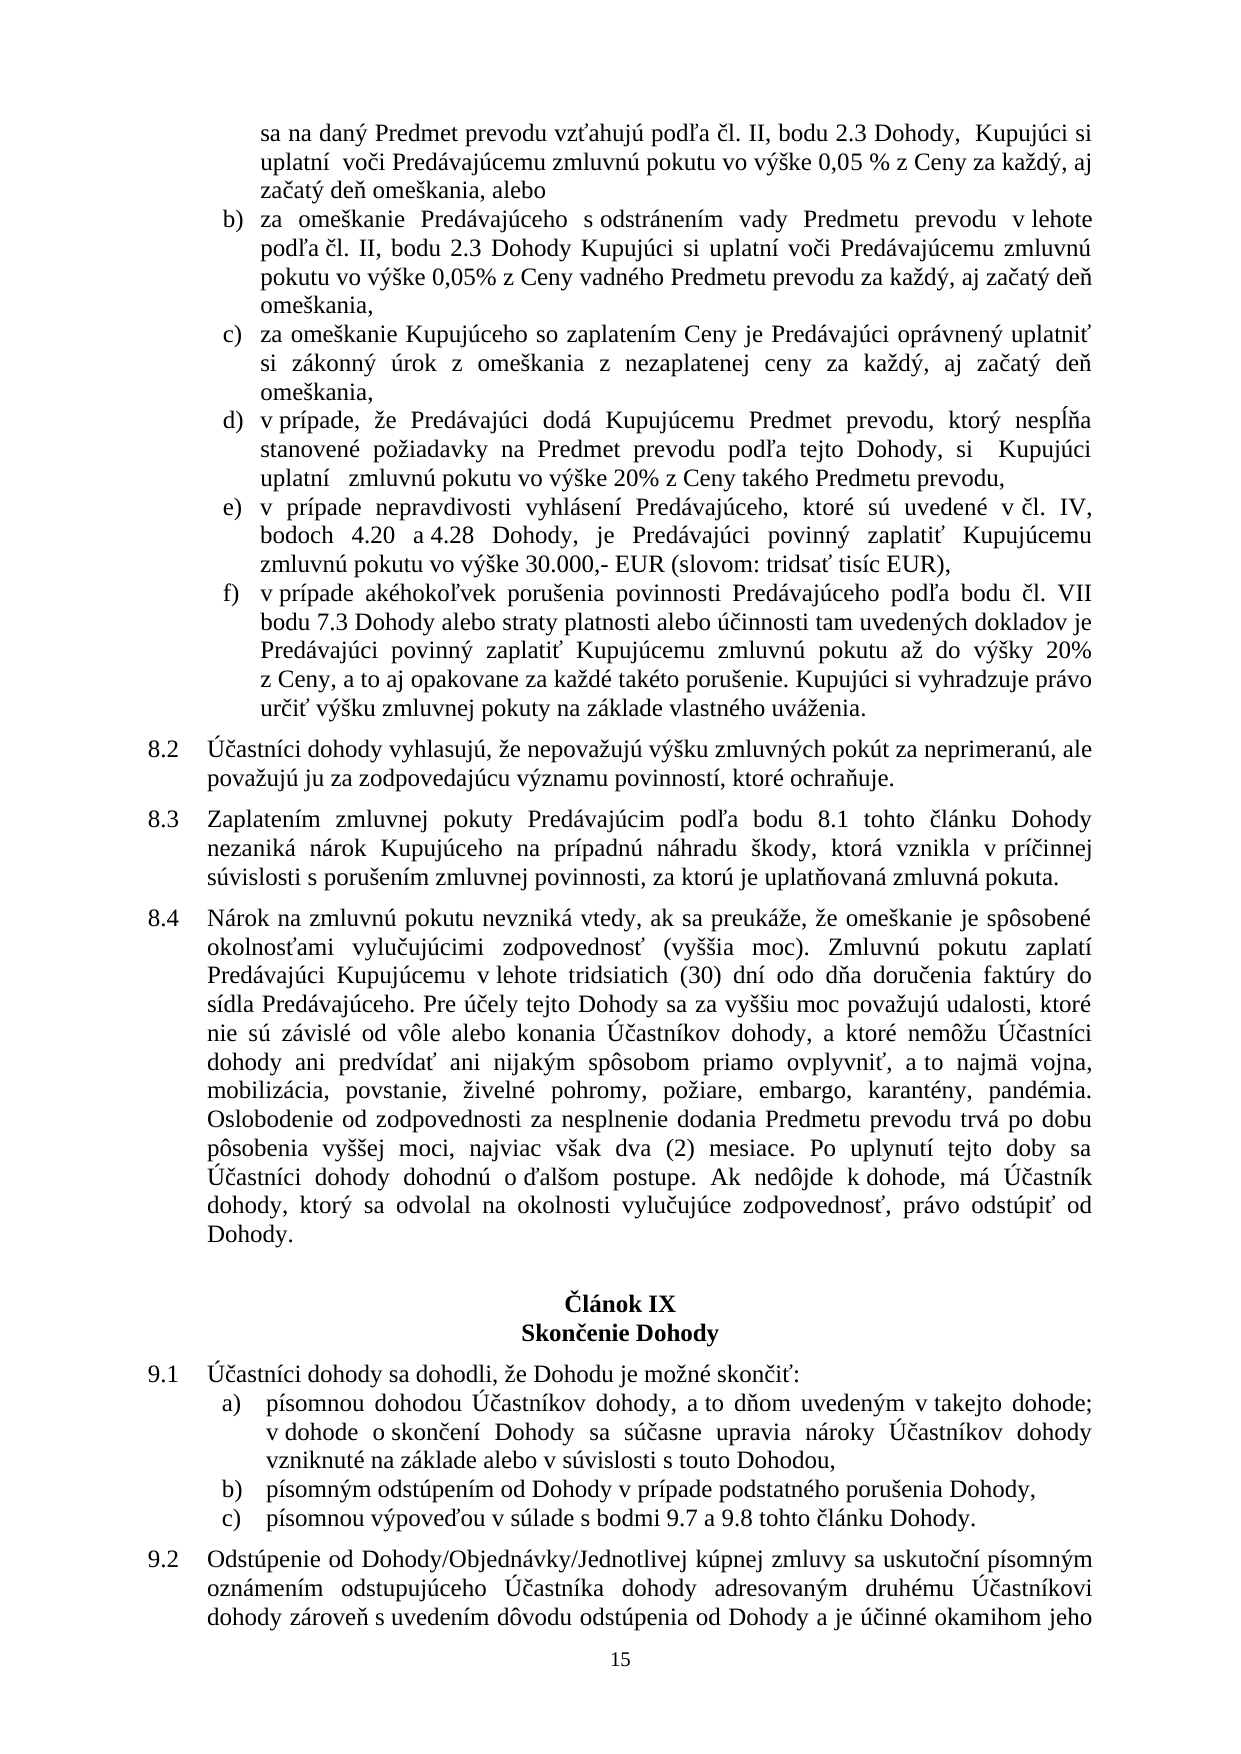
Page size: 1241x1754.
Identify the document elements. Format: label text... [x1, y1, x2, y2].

list v prípade akéhokoľvek porušenia povinnosti Predávajúceho podľa bodu čl. VII bodu 7.3 Dohody alebo straty platnosti alebo účinnosti tam uvedených dokladov je Predávajúci povinný zaplatiť Kupujúcemu zmluvnú pokutu až do výšky 20% z Ceny, a to aj opakovane za každé takéto porušenie. Kupujúci si vyhradzuje právo určiť výšku zmluvnej pokuty na základe vlastného uváženia. [223, 578, 1092, 722]
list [223, 118, 1092, 204]
list v prípade, že Predávajúci dodá Kupujúcemu Predmet prevodu, ktorý nespĺňa stanovené požiadavky na Predmet prevodu podľa tejto Dohody, si Kupujúci uplatní zmluvnú pokutu vo výške 20% z Ceny takého Predmetu prevodu, [223, 406, 1092, 492]
list za omeškanie Predávajúceho s odstránením vady Predmetu prevodu v lehote podľa čl. II, bodu 2.3 Dohody Kupujúci si uplatní voči Predávajúcemu zmluvnú pokutu vo výške 0,05% z Ceny vadného Predmetu prevodu za každý, aj začatý deň omeškania, [223, 204, 1092, 319]
text Článok IX [148, 1289, 1092, 1318]
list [148, 1544, 1092, 1631]
list písomnou výpoveďou v súlade s bodmi 9.7 a 9.8 tohto článku Dohody. [222, 1503, 1092, 1532]
list Nárok na zmluvnú pokutu nevzniká vtedy, ak sa preukáže, že omeškanie je spôsobené okolnosťami vylučujúcimi zodpovednosť (vyššia moc). Zmluvnú pokutu zaplatí Predávajúci Kupujúcemu v lehote tridsiatich (30) dní odo dňa doručenia faktúry do sídla Predávajúceho. Pre účely tejto Dohody sa za vyššiu moc považujú udalosti, ktoré nie sú závislé od vôle alebo konania Účastníkov dohody, a ktoré nemôžu Účastníci dohody ani predvídať ani nijakým spôsobom priamo ovplyvniť, a to najmä vojna, mobilizácia, povstanie, živelné pohromy, požiare, embargo, karantény, pandémia. Oslobodenie od zodpovednosti za nesplnenie dodania Predmetu prevodu trvá po dobu pôsobenia vyššej moci, najviac však dva (2) mesiace. Po uplynutí tejto doby sa Účastníci dohody dohodnú o ďalšom postupe. Ak nedôjde k dohode, má Účastník dohody, ktorý sa odvolal na okolnosti vylučujúce zodpovednosť, právo odstúpiť od Dohody. [148, 903, 1092, 1248]
text Skončenie Dohody [148, 1318, 1092, 1347]
list písomnou dohodou Účastníkov dohody, a to dňom uvedeným v takejto dohode; v dohode o skončení Dohody sa súčasne upravia nároky Účastníkov dohody vzniknuté na základe alebo v súvislosti s touto Dohodou, [222, 1388, 1092, 1474]
list písomným odstúpením od Dohody v prípade podstatného porušenia Dohody, [222, 1474, 1092, 1503]
list Účastníci dohody sa dohodli, že Dohodu je možné skončiť: [148, 1359, 1092, 1388]
list Účastníci dohody vyhlasujú, že nepovažujú výšku zmluvných pokút za neprimeranú, ale považujú ju za zodpovedajúcu významu povinností, ktoré ochraňuje. [148, 734, 1092, 792]
list Zaplatením zmluvnej pokuty Predávajúcim podľa bodu 8.1 tohto článku Dohody nezaniká nárok Kupujúceho na prípadnú náhradu škody, ktorá vznikla v príčinnej súvislosti s porušením zmluvnej povinnosti, za ktorú je uplatňovaná zmluvná pokuta. [148, 804, 1092, 891]
list za omeškanie Kupujúceho so zaplatením Ceny je Predávajúci oprávnený uplatniť si zákonný úrok z omeškania z nezaplatenej ceny za každý, aj začatý deň omeškania, [223, 319, 1092, 406]
list v prípade nepravdivosti vyhlásení Predávajúceho, ktoré sú uvedené v čl. IV, bodoch 4.20 a 4.28 Dohody, je Predávajúci povinný zaplatiť Kupujúcemu zmluvnú pokutu vo výške 30.000,- EUR (slovom: tridsať tisíc EUR), [223, 492, 1092, 578]
